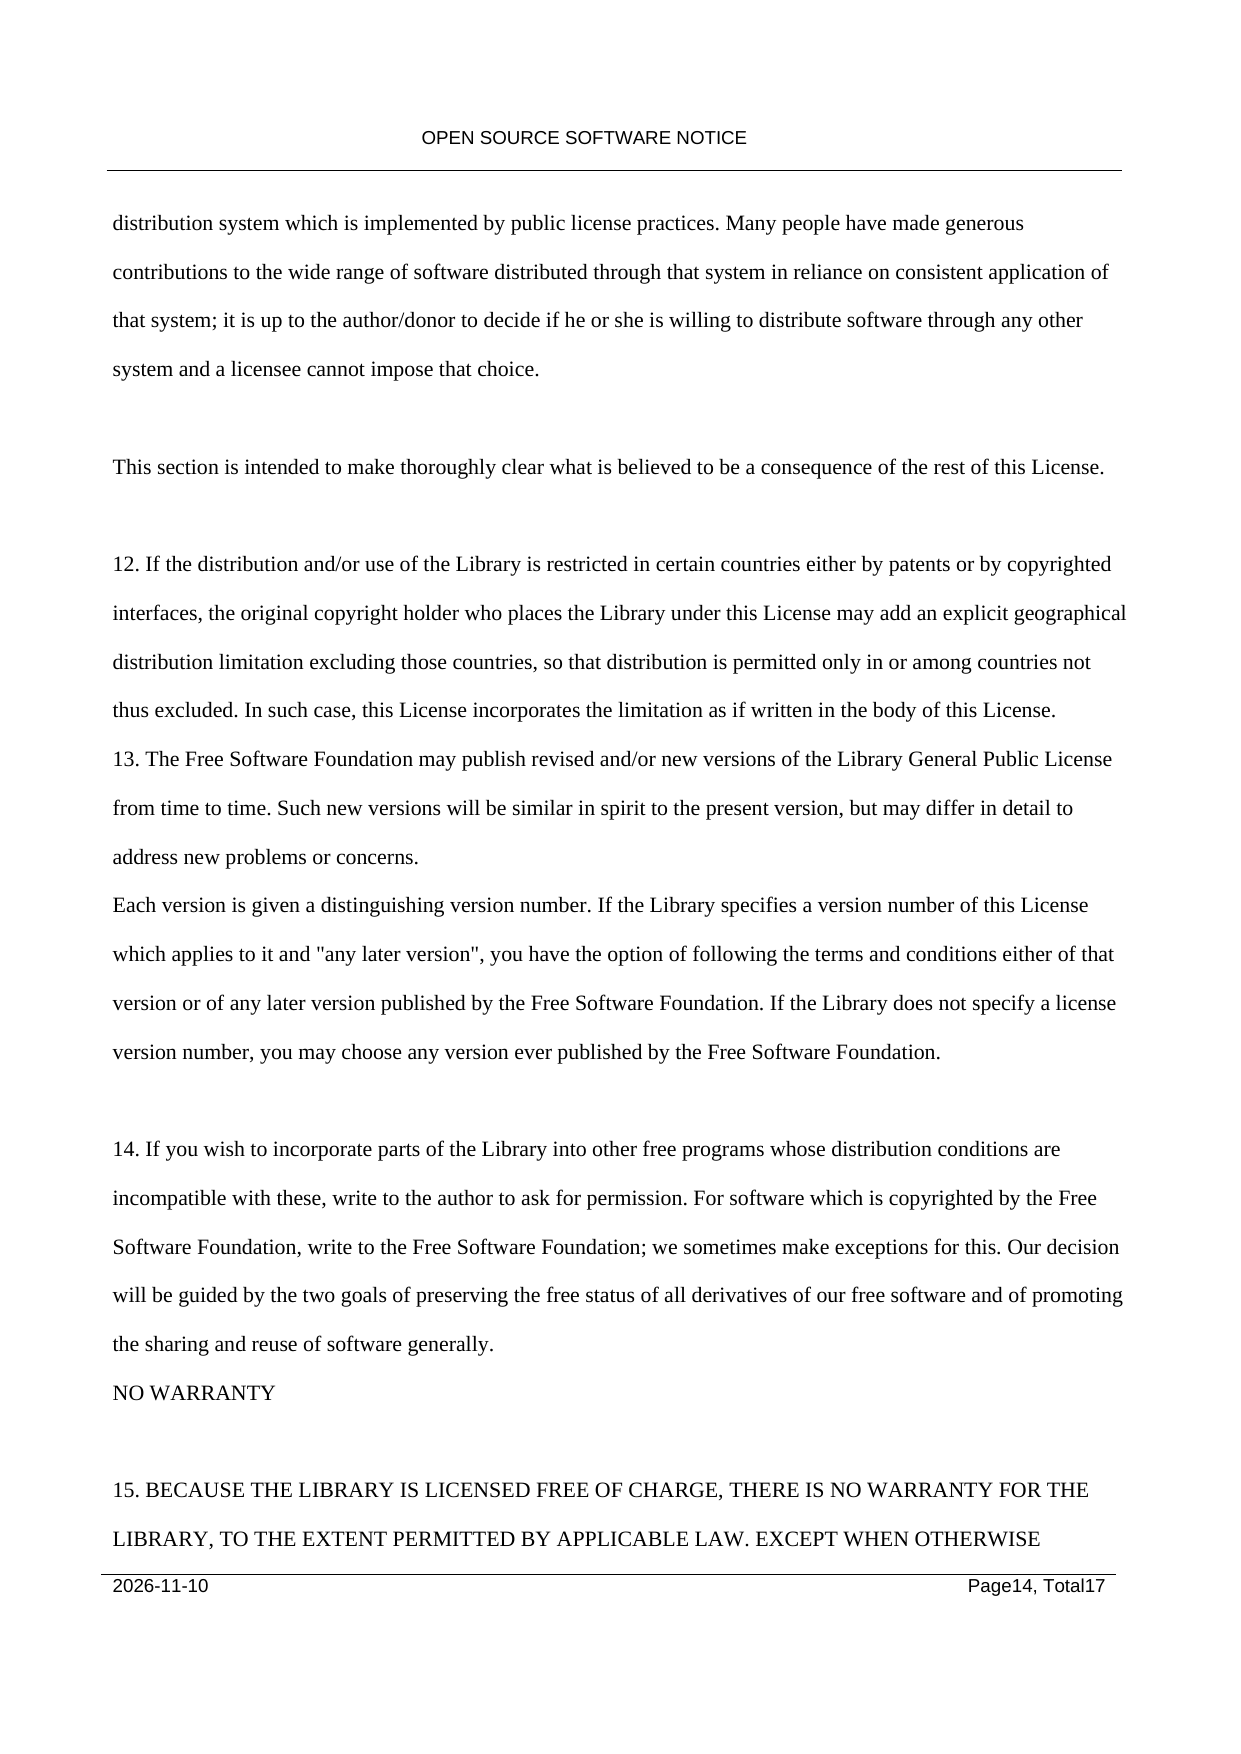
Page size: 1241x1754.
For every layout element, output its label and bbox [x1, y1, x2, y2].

text [112, 206, 1128, 1555]
